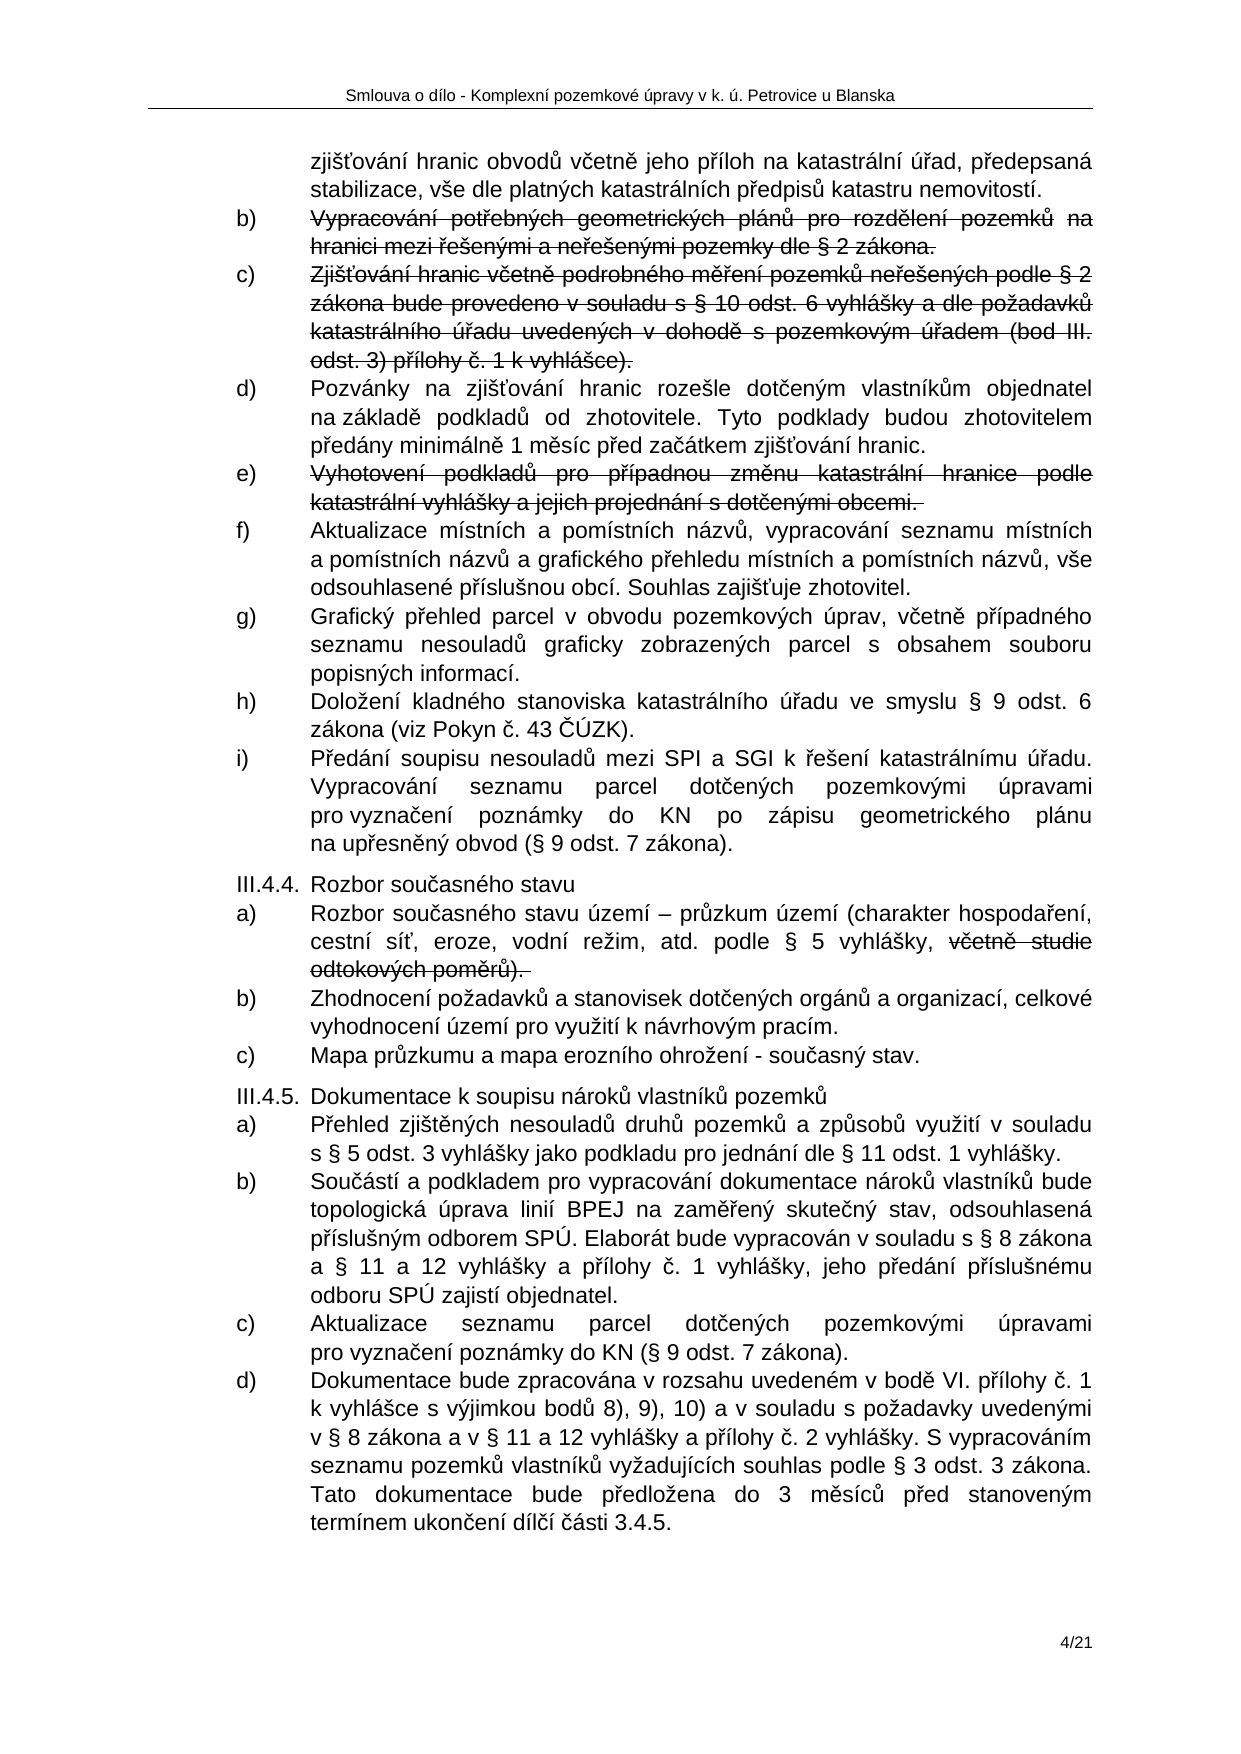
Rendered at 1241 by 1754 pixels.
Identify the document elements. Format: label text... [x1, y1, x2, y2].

text Aktualizace seznamu parcel dotčených pozemkovými úpravami pro vyznačení poznámky do KN (§ 9 odst. 7 zákona). [236, 1310, 1093, 1365]
text Zjišťování hranic včetně podrobného měření pozemků neřešených podle § 2 zákona bude provedeno v souladu s § 10 odst. 6 vyhlášky a dle požadavků katastrálního úřadu uvedených v dohodě s pozemkovým úřadem (bod III. odst. 3) přílohy č. 1 k vyhlášce). [236, 261, 1093, 373]
text Rozbor současného stavu území – průzkum území (charakter hospodaření, cestní síť, eroze, vodní režim, atd. podle § 5 vyhlášky, včetně studie odtokových poměrů). [236, 899, 1093, 983]
text Zhodnocení požadavků a stanovisek dotčených orgánů a organizací, celkové vyhodnocení území pro využití k návrhovým pracím. [236, 985, 1093, 1039]
text Vypracování potřebných geometrických plánů pro rozdělení pozemků na hranici mezi řešenými a neřešenými pozemky dle § 2 zákona. [236, 204, 1093, 259]
text Pozvánky na zjišťování hranic rozešle dotčeným vlastníkům objednatel na základě podkladů od zhotovitele. Tyto podklady budou zhotovitelem předány minimálně 1 měsíc před začátkem zjišťování hranic. [236, 375, 1093, 458]
text Dokumentace k soupisu nároků vlastníků pozemků [236, 1083, 1093, 1109]
text Grafický přehled parcel v obvodu pozemkových úprav, včetně případného seznamu nesouladů graficky zobrazených parcel s obsahem souboru popisných informací. [236, 603, 1093, 686]
text Doložení kladného stanoviska katastrálního úřadu ve smyslu § 9 odst. 6 zákona (viz Pokyn č. 43 ČÚZK). [236, 688, 1093, 743]
text Přehled zjištěných nesouladů druhů pozemků a způsobů využití v souladu s § 5 odst. 3 vyhlášky jako podkladu pro jednání dle § 11 odst. 1 vyhlášky. [236, 1111, 1093, 1166]
text Součástí a podkladem pro vypracování dokumentace nároků vlastníků bude topologická úprava linií BPEJ na zaměřený skutečný stav, odsouhlasená příslušným odborem SPÚ. Elaborát bude vypracován v souladu s § 8 zákona a § 11 a 12 vyhlášky a přílohy č. 1 vyhlášky, jeho předání příslušnému odboru SPÚ zajistí objednatel. [236, 1168, 1093, 1308]
text Vyhotovení podkladů pro případnou změnu katastrální hranice podle katastrální vyhlášky a jejich projednání s dotčenými obcemi. [236, 460, 1093, 515]
text Mapa průzkumu a mapa erozního ohrožení - současný stav. [236, 1042, 1093, 1068]
text Aktualizace místních a pomístních názvů, vypracování seznamu místních a pomístních názvů a grafického přehledu místních a pomístních názvů, vše odsouhlasené příslušnou obcí. Souhlas zajišťuje zhotovitel. [236, 517, 1093, 601]
text Rozbor současného stavu [236, 871, 1093, 897]
text Dokumentace bude zpracována v rozsahu uvedeném v bodě VI. přílohy č. 1 k vyhlášce s výjimkou bodů 8), 9), 10) a v souladu s požadavky uvedenými v § 8 zákona a v § 11 a 12 vyhlášky a přílohy č. 2 vyhlášky. S vypracováním seznamu pozemků vlastníků vyžadujících souhlas podle § 3 odst. 3 zákona. Tato dokumentace bude předložena do 3 měsíců před stanoveným termínem ukončení dílčí části 3.4.5. [236, 1367, 1093, 1536]
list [310, 148, 1093, 202]
text Předání soupisu nesouladů mezi SPI a SGI k řešení katastrálnímu úřadu. Vypracování seznamu parcel dotčených pozemkovými úpravami pro vyznačení poznámky do KN po zápisu geometrického plánu na upřesněný obvod (§ 9 odst. 7 zákona). [236, 745, 1093, 856]
